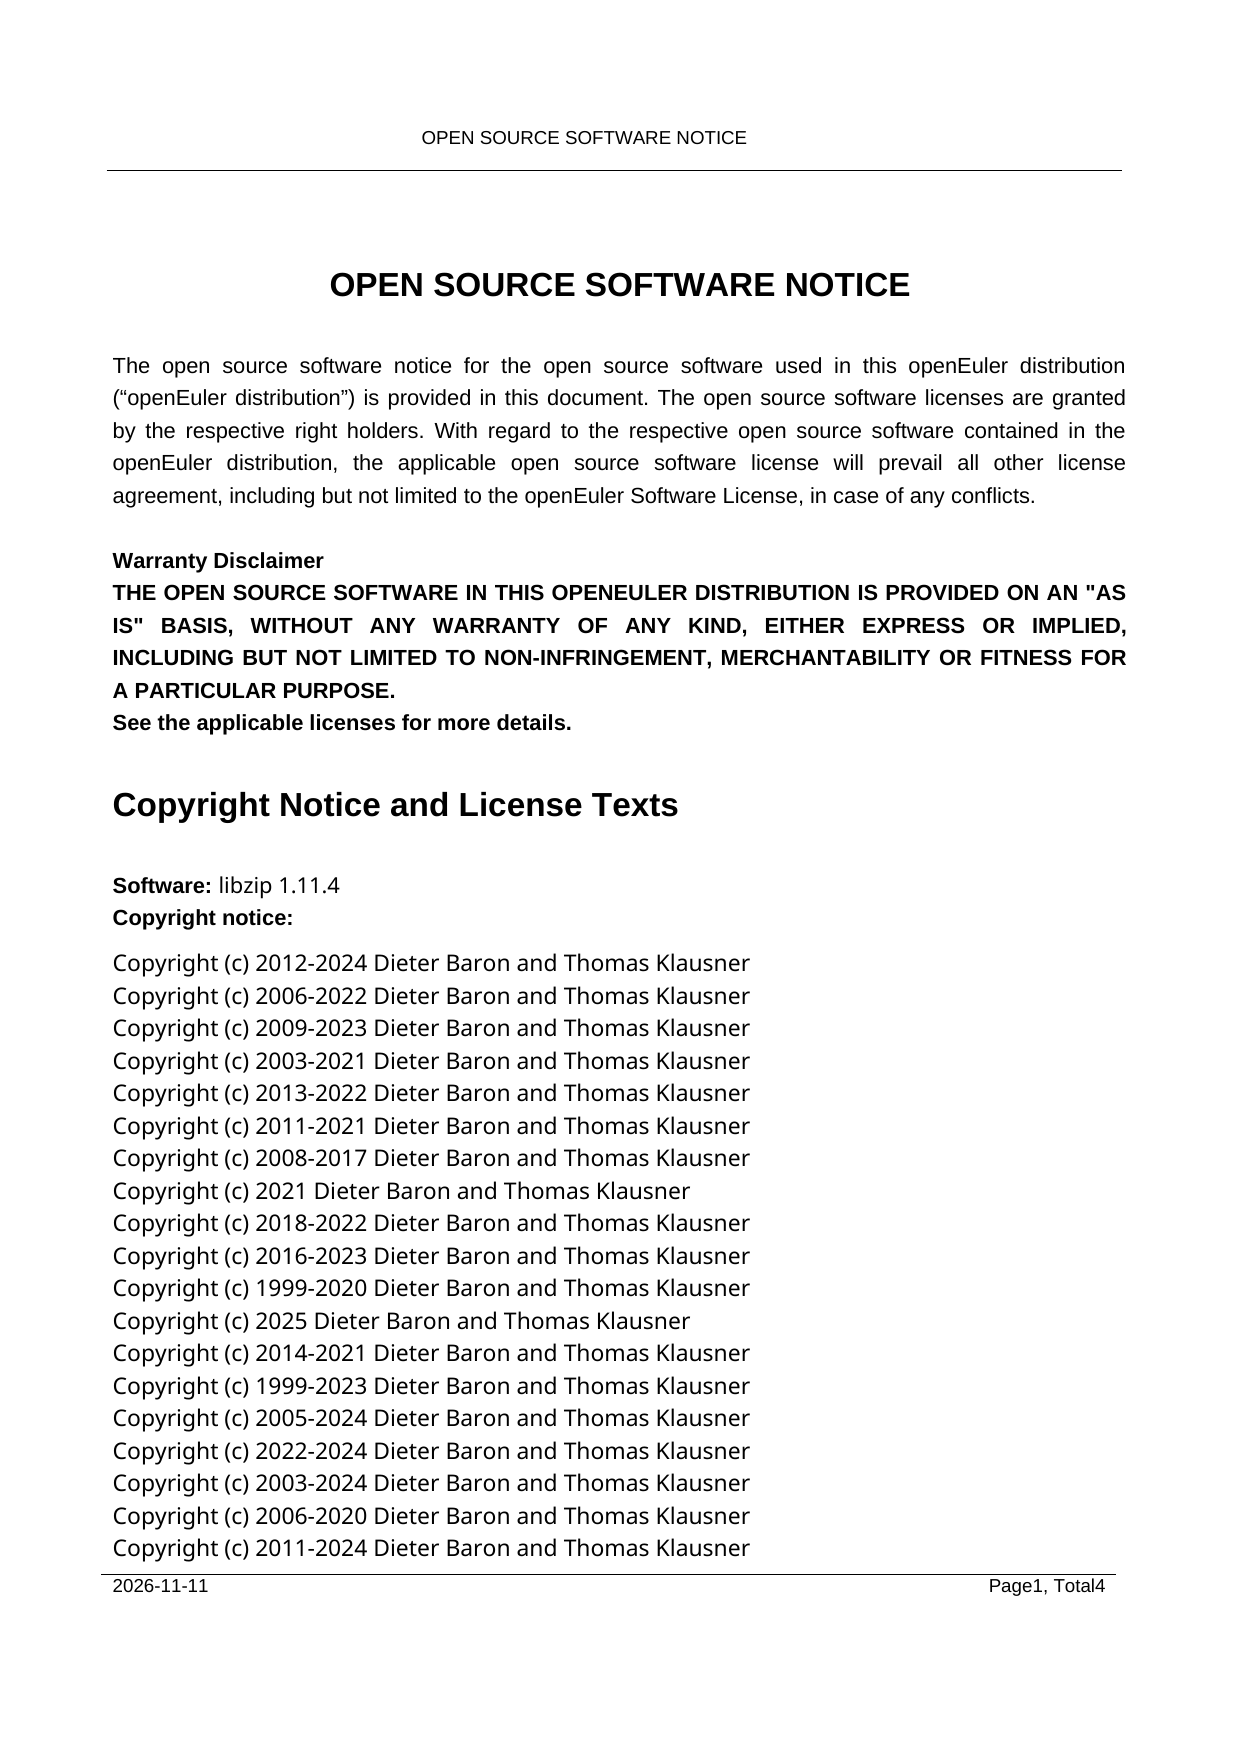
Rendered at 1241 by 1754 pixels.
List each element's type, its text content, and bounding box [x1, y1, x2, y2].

text The open source software notice for the open source software used in this openEuler distribution (“openEuler distribution”) is provided in this document. The open source software licenses are granted by the respective right holders. With regard to the respective open source software contained in the openEuler distribution, the applicable open source software license will prevail all other license agreement, including but not limited to the openEuler Software License, in case of any conflicts. [112, 349, 1128, 511]
title Software: libzip 1.11.4 [112, 869, 1128, 901]
text Copyright Notice and License Texts [112, 771, 1128, 836]
text Copyright notice: [112, 901, 1128, 934]
text Warranty Disclaimer [112, 544, 1128, 576]
text THE OPEN SOURCE SOFTWARE IN THIS OPENEULER DISTRIBUTION IS PROVIDED ON AN "AS IS" BASIS, WITHOUT ANY WARRANTY OF ANY KIND, EITHER EXPRESS OR IMPLIED, INCLUDING BUT NOT LIMITED TO NON-INFRINGEMENT, MERCHANTABILITY OR FITNESS FOR A PARTICULAR PURPOSE. See the applicable licenses for more details. [112, 576, 1128, 739]
text OPEN SOURCE SOFTWARE NOTICE [112, 251, 1128, 316]
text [112, 947, 1128, 1564]
